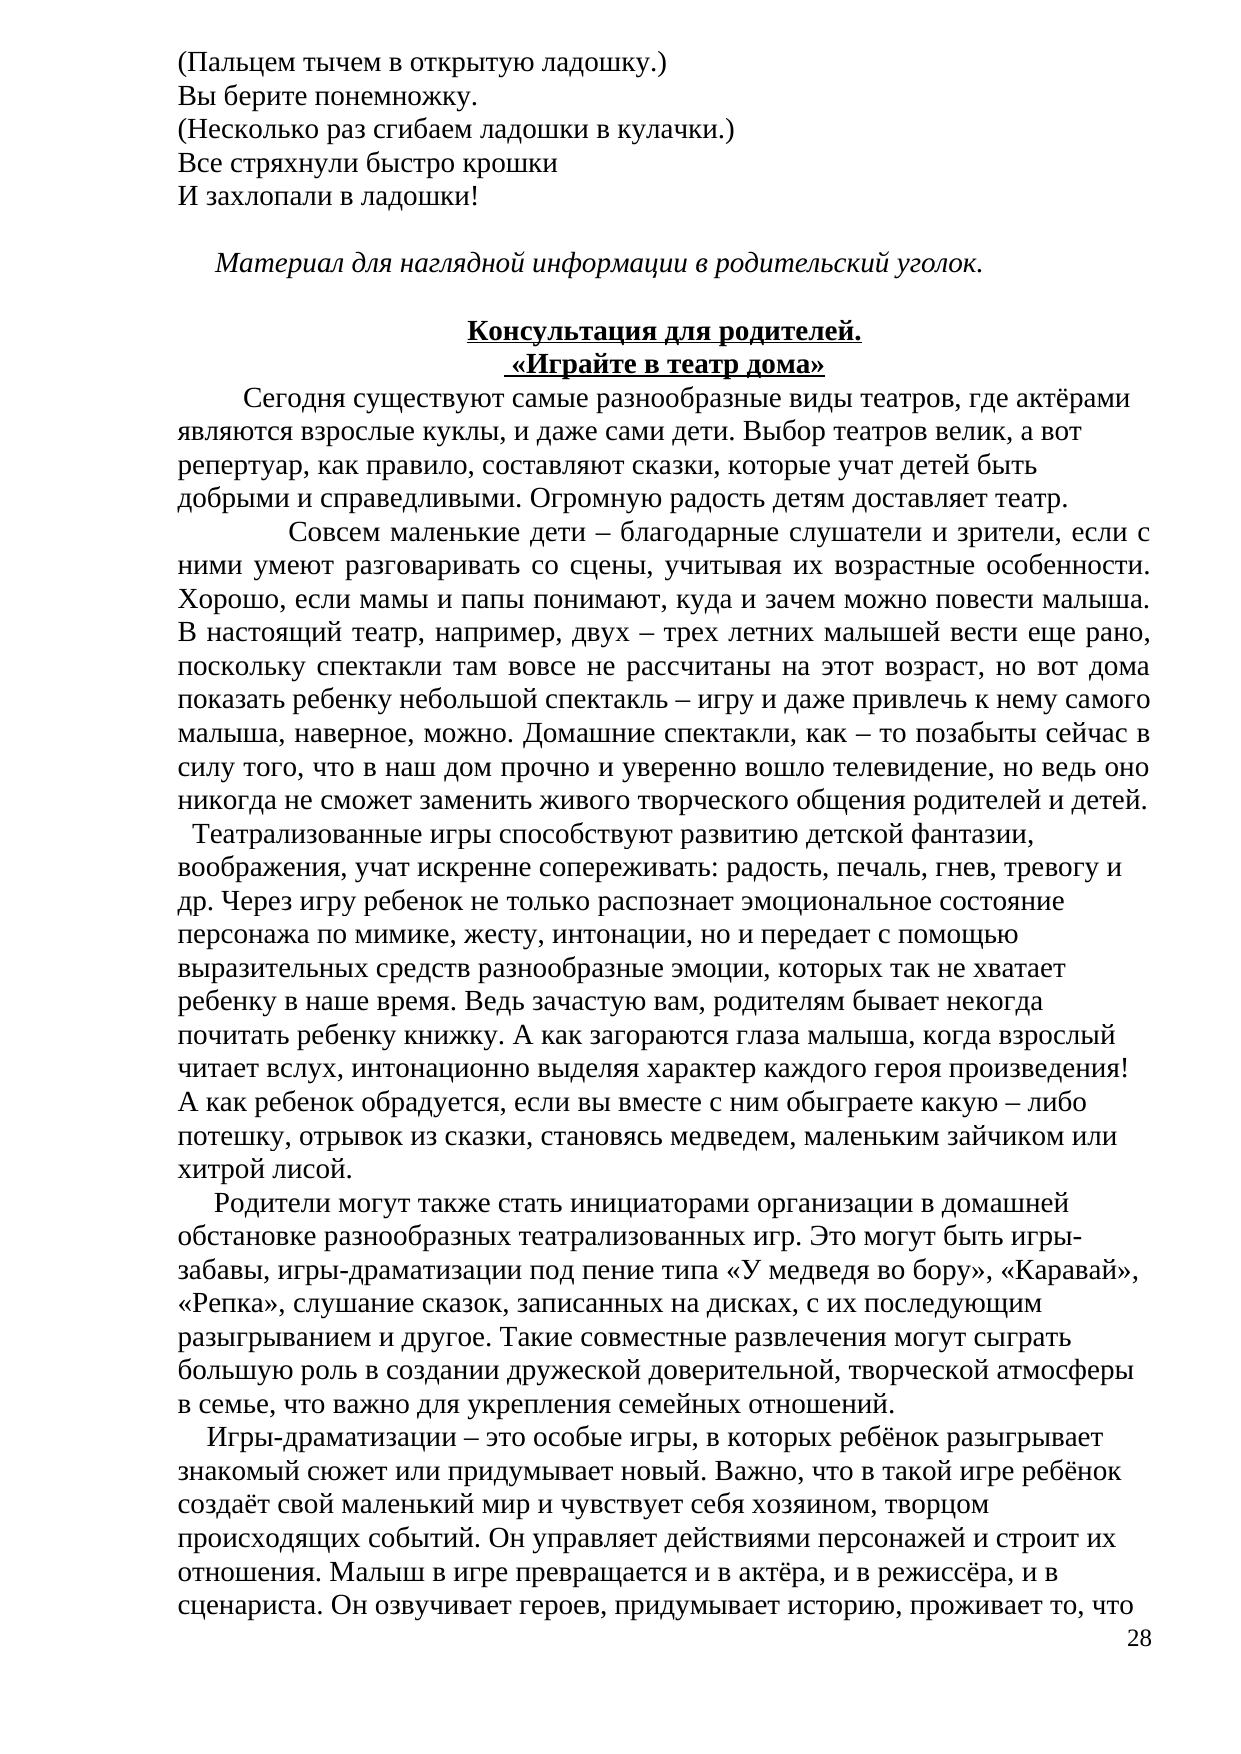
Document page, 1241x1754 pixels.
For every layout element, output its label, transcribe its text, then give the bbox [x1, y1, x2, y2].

text Консультация для родителей. [177, 313, 1152, 346]
text Сегодня существуют самые разнообразные виды театров, где актёрами являются взрослые куклы, и даже сами дети. Выбор театров велик, а вот репертуар, как правило, составляют сказки, которые учат детей быть добрыми и справедливыми. Огромную радость детям доставляет театр. [177, 380, 1152, 514]
text Материал для наглядной информации в родительский уголок. [177, 246, 1152, 279]
text Театрализованные игры способствуют развитию детской фантазии, воображения, учат искренне сопереживать: радость, печаль, гнев, тревогу и др. Через игру ребенок не только распознает эмоциональное состояние персонажа по мимике, жесту, интонации, но и передает с помощью выразительных средств разнообразные эмоции, которых так не хватает ребенку в наше время. Ведь зачастую вам, родителям бывает некогда почитать ребенку книжку. А как загораются глаза малыша, когда взрослый читает вслух, интонационно выделяя характер каждого героя произведения! А как ребенок обрадуется, если вы вместе с ним обыграете какую – либо потешку, отрывок из сказки, становясь медведем, маленьким зайчиком или хитрой лисой. [177, 816, 1152, 1185]
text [177, 1419, 1152, 1621]
text Совсем маленькие дети – благодарные слушатели и зрители, если с ними умеют разговаривать со сцены, учитывая их возрастные особенности. Хорошо, если мамы и папы понимают, куда и зачем можно повести малыша. В настоящий театр, например, двух – трех летних малышей вести еще рано, поскольку спектакли там вовсе не рассчитаны на этот возраст, но вот дома показать ребенку небольшой спектакль – игру и даже привлечь к нему самого малыша, наверное, можно. Домашние спектакли, как – то позабыты сейчас в силу того, что в наш дом прочно и уверенно вошло телевидение, но ведь оно никогда не сможет заменить живого творческого общения родителей и детей. [171, 514, 1152, 816]
text Родители могут также стать инициаторами организации в домашней обстановке разнообразных театрализованных игр. Это могут быть игры-забавы, игры-драматизации под пение типа «У медведя во бору», «Каравай», «Репка», слушание сказок, записанных на дисках, с их последующим разыгрыванием и другое. Такие совместные развлечения могут сыграть большую роль в создании дружеской доверительной, творческой атмосферы в семье, что важно для укрепления семейных отношений. [177, 1185, 1152, 1419]
text «Играйте в театр дома» [177, 346, 1152, 380]
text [177, 44, 1152, 212]
